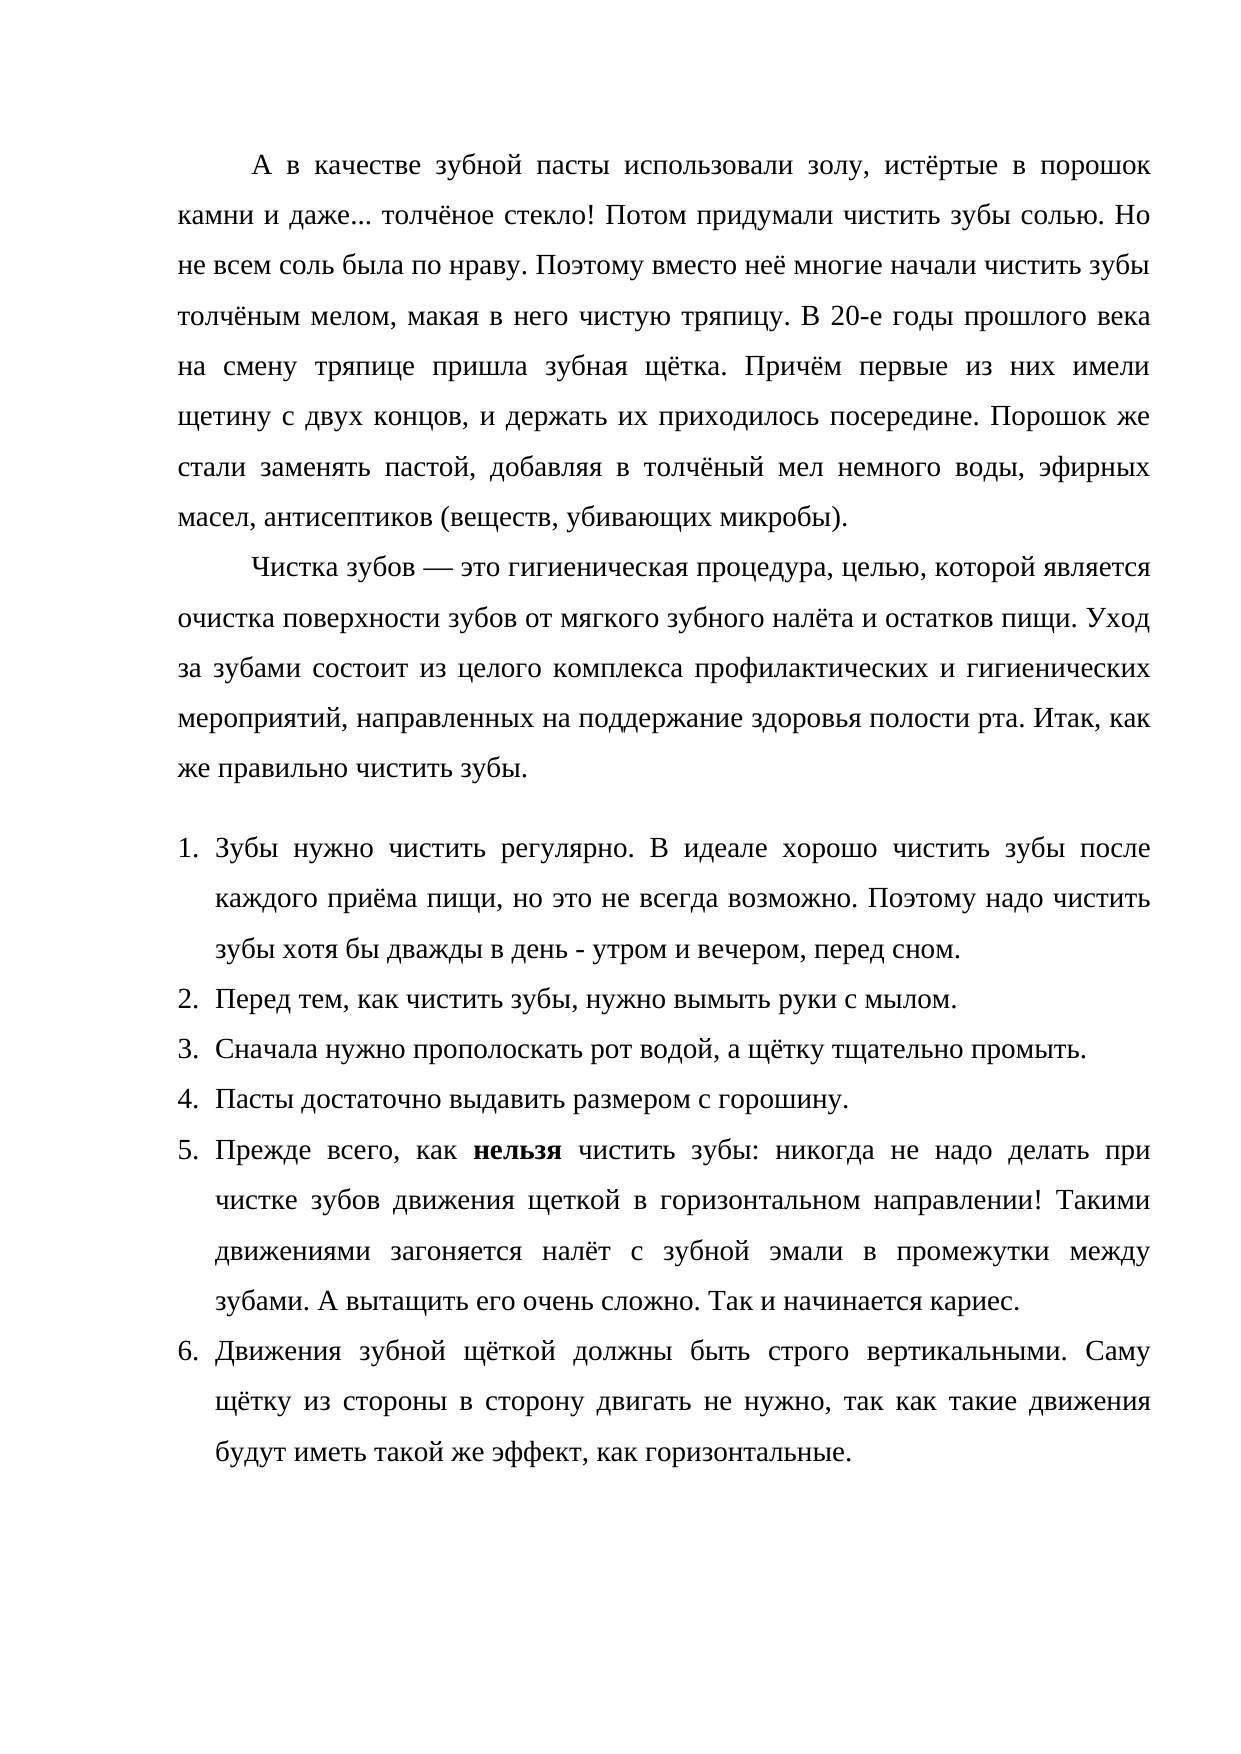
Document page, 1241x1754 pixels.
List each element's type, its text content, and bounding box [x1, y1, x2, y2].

text Чистка зубов — это гигиеническая процедура, целью, которой является очистка поверхности зубов от мягкого зубного налёта и остатков пищи. Уход за зубами состоит из целого комплекса профилактических и гигиенических мероприятий, направленных на поддержание здоровья полости рта. Итак, как же правильно чистить зубы. [177, 549, 1152, 784]
list Прежде всего, как нельзя чистить зубы: никогда не надо делать при чистке зубов движения щеткой в горизонтальном направлении! Такими движениями загоняется налёт с зубной эмали в промежутки между зубами. А вытащить его очень сложно. Так и начинается кариес. [177, 1132, 1152, 1316]
list Перед тем, как чистить зубы, нужно вымыть руки с мылом. [177, 981, 1152, 1014]
list Сначала нужно прополоскать рот водой, а щётку тщательно промыть. [177, 1031, 1152, 1065]
text А в качестве зубной пасты использовали золу, истёртые в порошок камни и даже... толчёное стекло! Потом придумали чистить зубы солью. Но не всем соль была по нраву. Поэтому вместо неё многие начали чистить зубы толчёным мелом, макая в него чистую тряпицу. В 20-е годы прошлого века на смену тряпице пришла зубная щётка. Причём первые из них имели щетину с двух концов, и держать их приходилось посередине. Порошок же стали заменять пастой, добавляя в толчёный мел немного воды, эфирных масел, антисептиков (веществ, убивающих микробы). [177, 147, 1152, 533]
list Зубы нужно чистить регулярно. В идеале хорошо чистить зубы после каждого приёма пищи, но это не всегда возможно. Поэтому надо чистить зубы хотя бы дважды в день - утром и вечером, перед сном. [177, 830, 1152, 964]
list Пасты достаточно выдавить размером с горошину. [177, 1082, 1152, 1115]
list Движения зубной щёткой должны быть строго вертикальными. Саму щётку из стороны в сторону двигать не нужно, так как такие движения будут иметь такой же эффект, как горизонтальные. [177, 1333, 1152, 1467]
